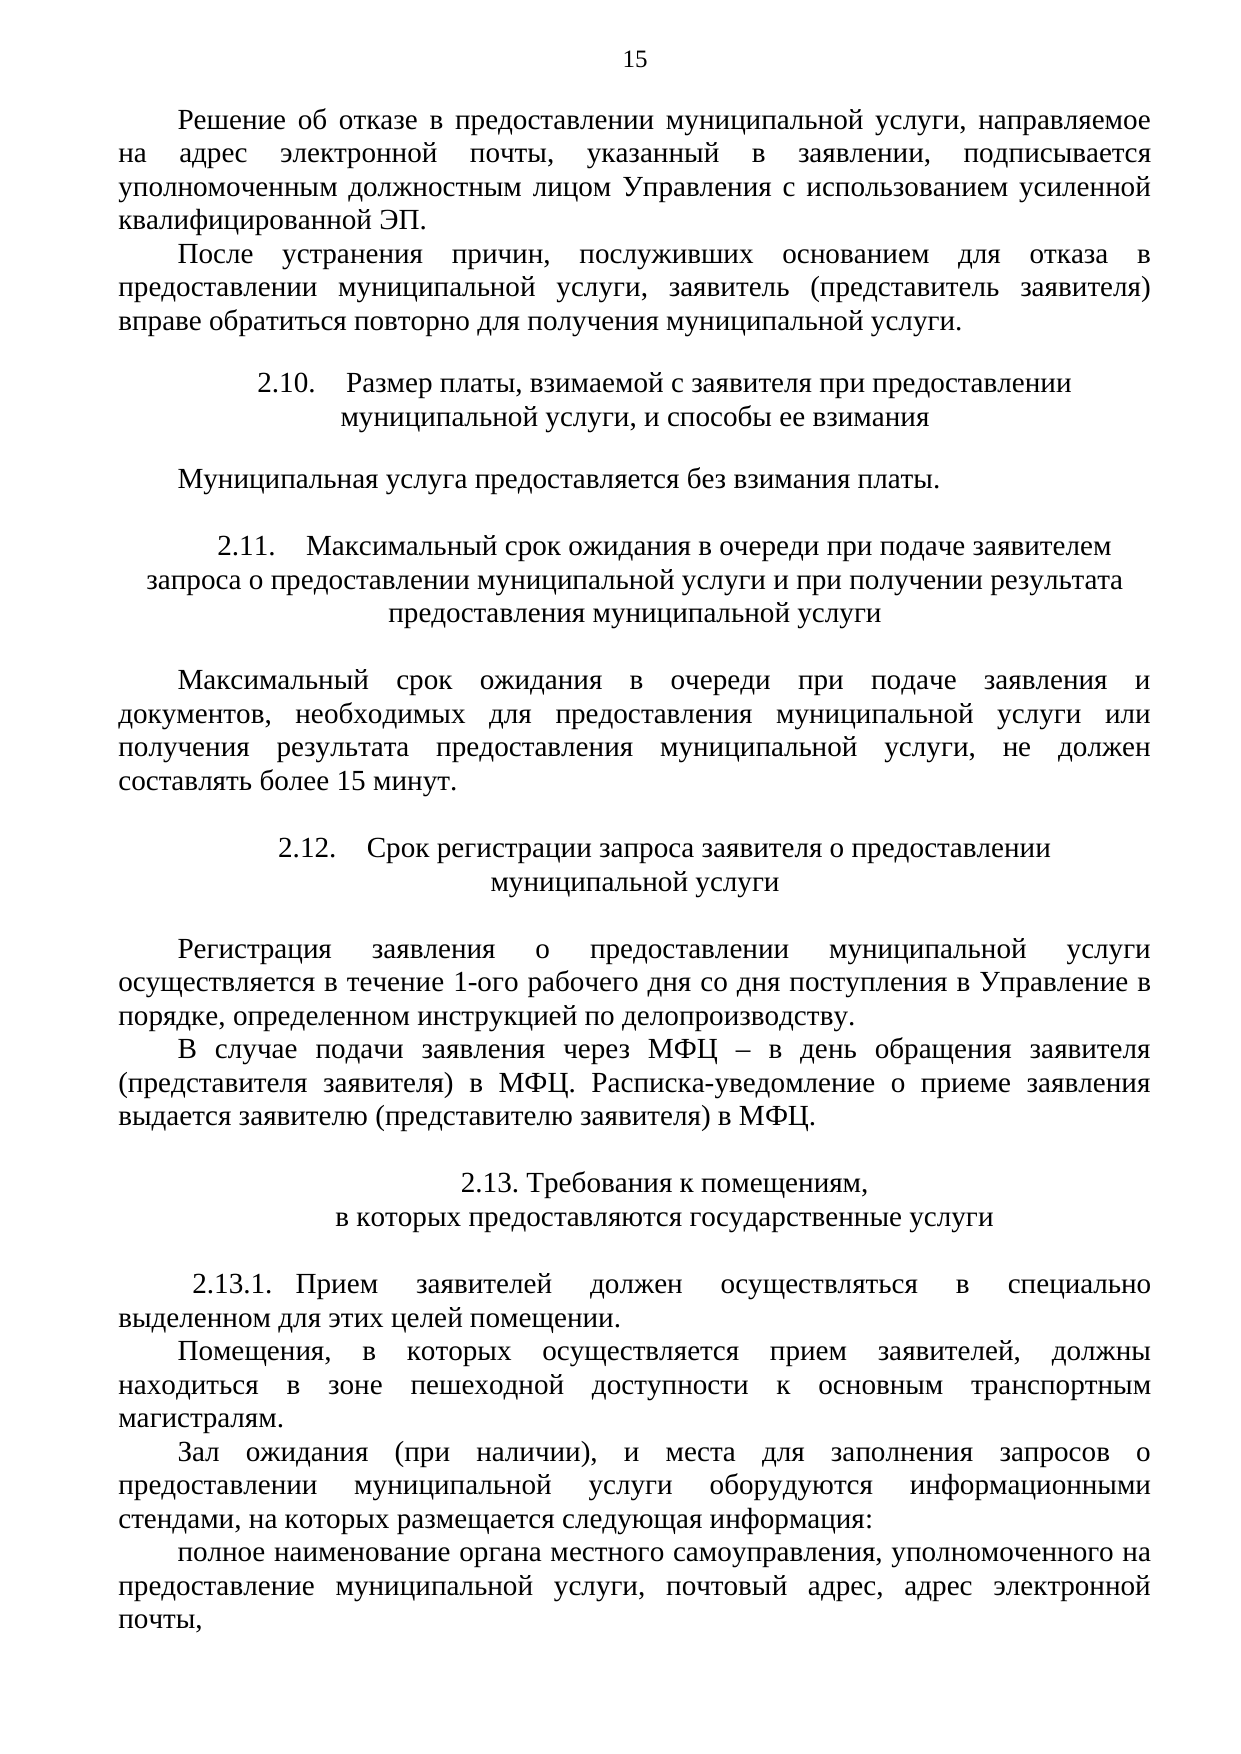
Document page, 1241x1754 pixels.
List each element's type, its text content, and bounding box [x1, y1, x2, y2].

text полное наименование органа местного самоуправления, уполномоченного на предоставление муниципальной услуги, почтовый адрес, адрес электронной почты, [118, 1534, 1152, 1635]
text Зал ожидания (при наличии), и места для заполнения запросов о предоставлении муниципальной услуги оборудуются информационными стендами, на которых размещается следующая информация: [118, 1434, 1152, 1534]
text Решение об отказе в предоставлении муниципальной услуги, направляемое на адрес электронной почты, указанный в заявлении, подписывается уполномоченным должностным лицом Управления с использованием усиленной квалифицированной ЭП. [118, 102, 1152, 236]
text В случае подачи заявления через МФЦ – в день обращения заявителя (представителя заявителя) в МФЦ. Расписка-уведомление о приеме заявления выдается заявителю (представителю заявителя) в МФЦ. [118, 1031, 1152, 1132]
text 2.12. Срок регистрации запроса заявителя о предоставлении муниципальной услуги [118, 830, 1152, 897]
text Регистрация заявления о предоставлении муниципальной услуги осуществляется в течение 1-ого рабочего дня со дня поступления в Управление в порядке, определенном инструкцией по делопроизводству. [118, 931, 1152, 1031]
text Помещения, в которых осуществляется прием заявителей, должны находиться в зоне пешеходной доступности к основным транспортным магистралям. [118, 1333, 1152, 1434]
text в которых предоставляются государственные услуги [118, 1199, 1152, 1233]
text После устранения причин, послуживших основанием для отказа в предоставлении муниципальной услуги, заявитель (представитель заявителя) вправе обратиться повторно для получения муниципальной услуги. [118, 236, 1152, 337]
text 2.13. Требования к помещениям, [118, 1166, 1152, 1199]
text Муниципальная услуга предоставляется без взимания платы. [118, 461, 1152, 495]
text 2.10. Размер платы, взимаемой с заявителя при предоставлении муниципальной услуги, и способы ее взимания [118, 365, 1152, 432]
text 2.13.1. Прием заявителей должен осуществляться в специально выделенном для этих целей помещении. [118, 1266, 1152, 1333]
text 2.11. Максимальный срок ожидания в очереди при подаче заявителем запроса о предоставлении муниципальной услуги и при получении результата предоставления муниципальной услуги [118, 528, 1152, 629]
text Максимальный срок ожидания в очереди при подаче заявления и документов, необходимых для предоставления муниципальной услуги или получения результата предоставления муниципальной услуги, не должен составлять более 15 минут. [118, 662, 1152, 797]
